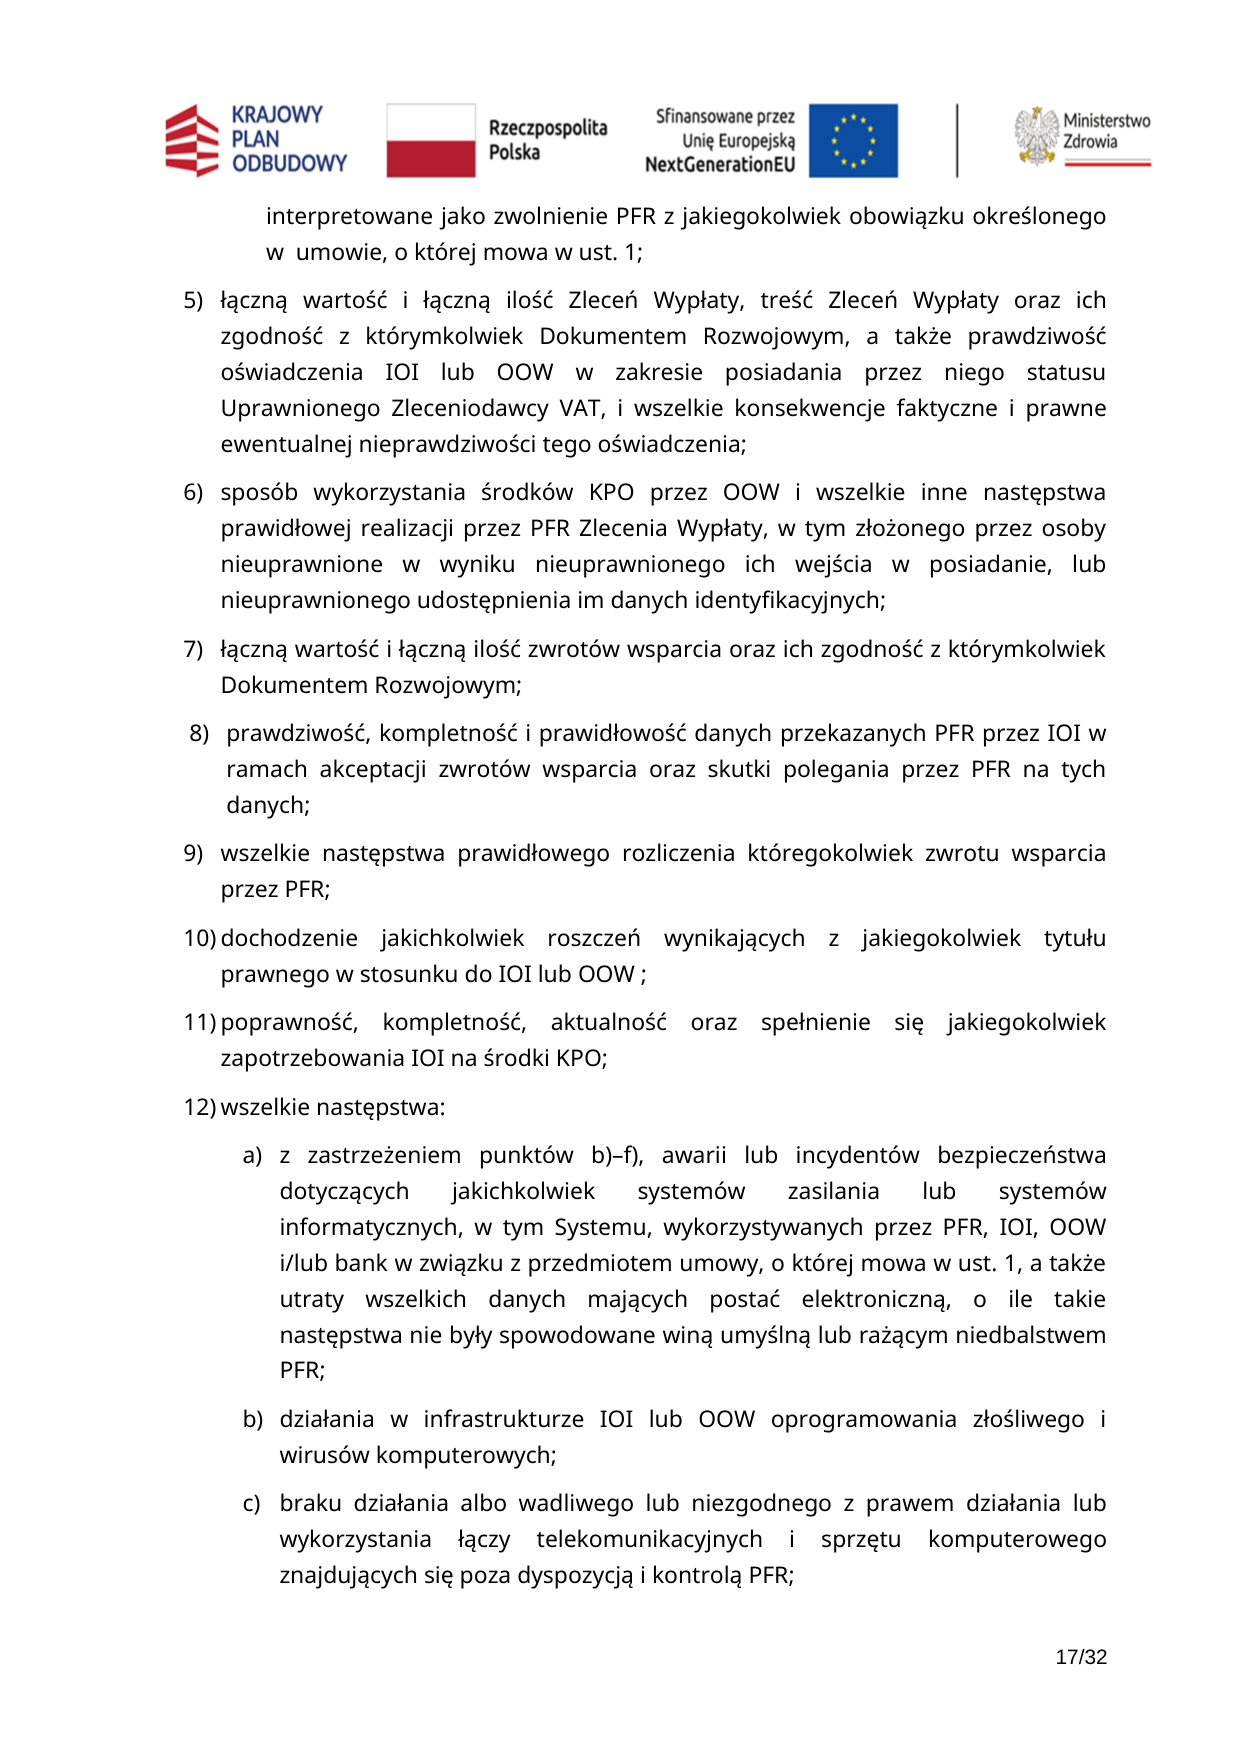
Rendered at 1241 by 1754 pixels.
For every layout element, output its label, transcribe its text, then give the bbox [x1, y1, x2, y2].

list działania w infrastrukturze IOI lub OOW oprogramowania złośliwego i wirusów komputerowych; [242, 1403, 1107, 1470]
list braku działania albo wadliwego lub niezgodnego z prawem działania lub wykorzystania łączy telekomunikacyjnych i sprzętu komputerowego znajdujących się poza dyspozycją i kontrolą PFR; [242, 1487, 1107, 1590]
list poprawność, kompletność, aktualność oraz spełnienie się jakiegokolwiek zapotrzebowania IOI na środki KPO; [183, 1006, 1107, 1073]
picture [147, 73, 1172, 200]
list sposób wykorzystania środków KPO przez OOW i wszelkie inne następstwa prawidłowej realizacji przez PFR Zlecenia Wypłaty, w tym złożonego przez osoby nieuprawnione w wyniku nieuprawnionego ich wejścia w posiadanie, lub nieuprawnionego udostępnienia im danych identyfikacyjnych; [183, 476, 1107, 615]
list dochodzenie jakichkolwiek roszczeń wynikających z jakiegokolwiek tytułu prawnego w stosunku do IOI lub OOW ; [183, 922, 1107, 989]
list z zastrzeżeniem punktów b)–f), awarii lub incydentów bezpieczeństwa dotyczących jakichkolwiek systemów zasilania lub systemów informatycznych, w tym Systemu, wykorzystywanych przez PFR, IOI, OOW i/lub bank w związku z przedmiotem umowy, o której mowa w ust. 1, a także utraty wszelkich danych mających postać elektroniczną, o ile takie następstwa nie były spowodowane winą umyślną lub rażącym niedbalstwem PFR; [242, 1139, 1107, 1386]
list prawdziwość, kompletność i prawidłowość danych przekazanych PFR przez IOI w ramach akceptacji zwrotów wsparcia oraz skutki polegania przez PFR na tych danych; [189, 717, 1107, 820]
list wszelkie następstwa prawidłowego rozliczenia któregokolwiek zwrotu wsparcia przez PFR; [183, 837, 1107, 904]
list łączną wartość i łączną ilość zwrotów wsparcia oraz ich zgodność z którymkolwiek Dokumentem Rozwojowym; [183, 633, 1107, 700]
list łączną wartość i łączną ilość Zleceń Wypłaty, treść Zleceń Wypłaty oraz ich zgodność z którymkolwiek Dokumentem Rozwojowym, a także prawdziwość oświadczenia IOI lub OOW w zakresie posiadania przez niego statusu Uprawnionego Zleceniodawcy VAT, i wszelkie konsekwencje faktyczne i prawne ewentualnej nieprawdziwości tego oświadczenia; [183, 284, 1107, 459]
list wszelkie następstwa: [183, 1090, 1107, 1122]
